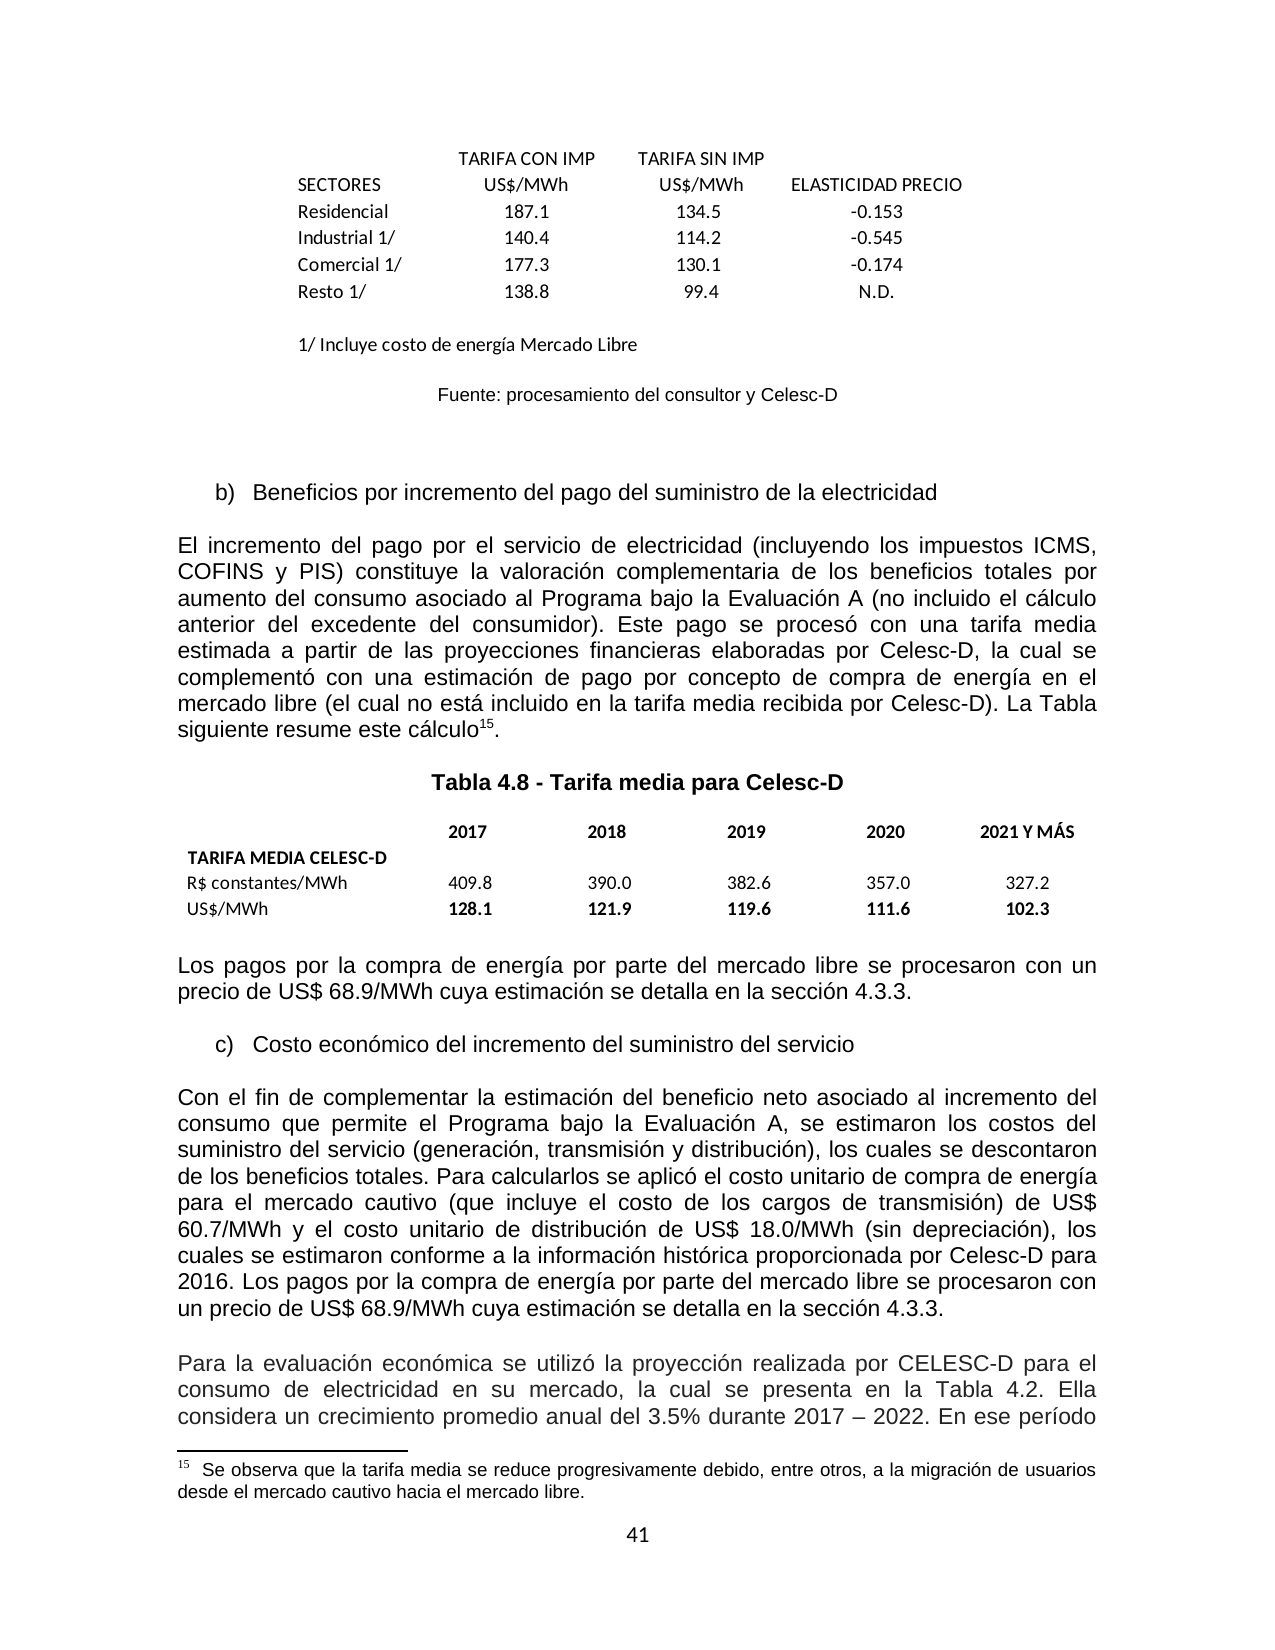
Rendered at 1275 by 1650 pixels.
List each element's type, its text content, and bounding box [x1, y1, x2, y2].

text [177, 1350, 1098, 1429]
list Costo económico del incremento del suministro del servicio [215, 1031, 1098, 1057]
text Tabla 4.8 - Tarifa media para Celesc-D [177, 769, 1098, 795]
list Beneficios por incremento del pago del suministro de la electricidad [215, 479, 1098, 506]
text Fuente: procesamiento del consultor y Celesc-D [177, 383, 1098, 405]
text El incremento del pago por el servicio de electricidad (incluyendo los impuestos ICMS, COFINS y PIS) constituye la valoración complementaria de los beneficios totales por aumento del consumo asociado al Programa bajo la Evaluación A (no incluido el cálculo anterior del excedente del consumidor). Este pago se procesó con una tarifa media estimada a partir de las proyecciones financieras elaboradas por Celesc-D, la cual se complementó con una estimación de pago por concepto de compra de energía en el mercado libre (el cual no está incluido en la tarifa media recibida por Celesc-D). La Tabla siguiente resume este cálculo. [177, 532, 1098, 743]
text Los pagos por la compra de energía por parte del mercado libre se procesaron con un precio de US$ 68.9/MWh cuya estimación se detalla en la sección 4.3.3. [177, 952, 1098, 1005]
text Con el fin de complementar la estimación del beneficio neto asociado al incremento del consumo que permite el Programa bajo la Evaluación A, se estimaron los costos del suministro del servicio (generación, transmisión y distribución), los cuales se descontaron de los beneficios totales. Para calcularlos se aplicó el costo unitario de compra de energía para el mercado cautivo (que incluye el costo de los cargos de transmisión) de US$ 60.7/MWh y el costo unitario de distribución de US$ 18.0/MWh (sin depreciación), los cuales se estimaron conforme a la información histórica proporcionada por Celesc-D para 2016. Los pagos por la compra de energía por parte del mercado libre se procesaron con un precio de US$ 68.9/MWh cuya estimación se detalla en la sección 4.3.3. [177, 1084, 1098, 1321]
